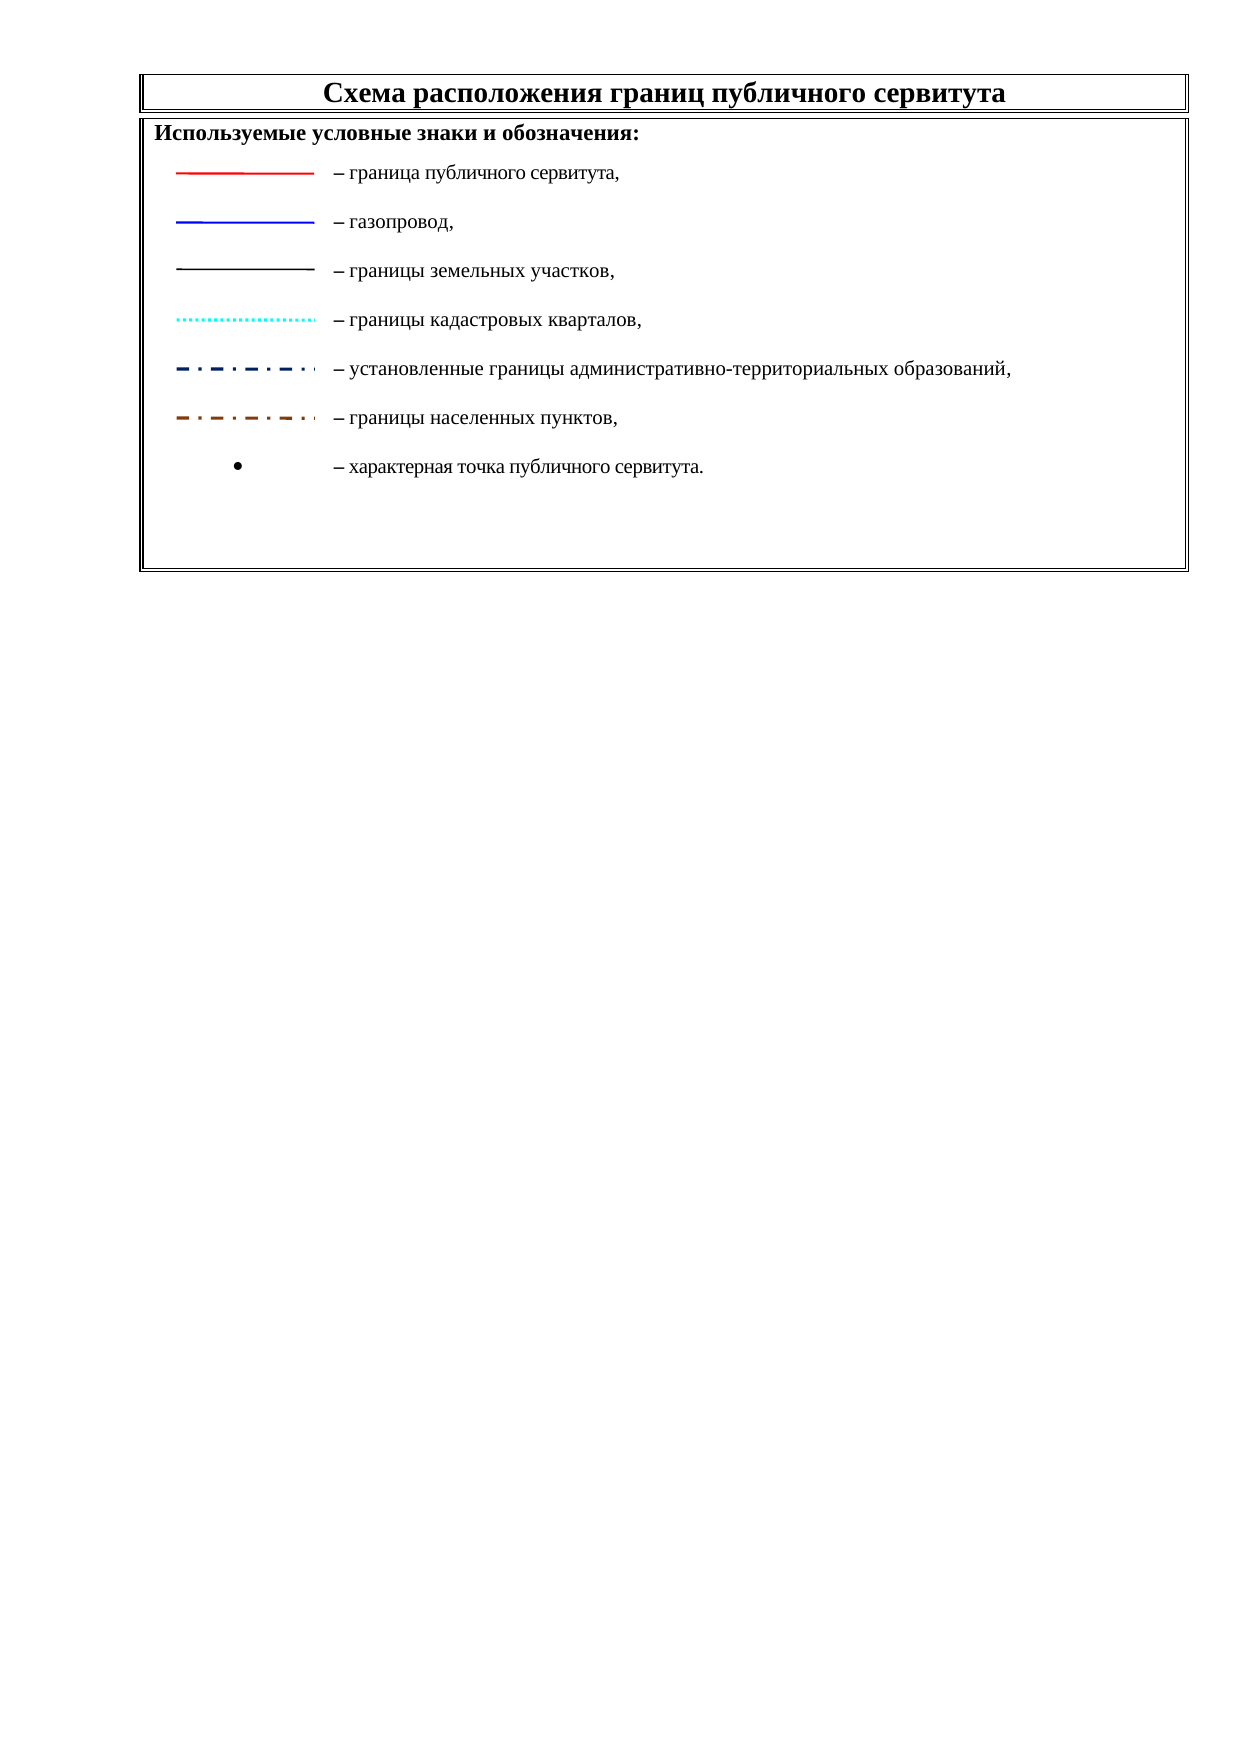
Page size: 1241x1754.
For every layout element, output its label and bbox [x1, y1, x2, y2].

table_header [144, 119, 1185, 567]
